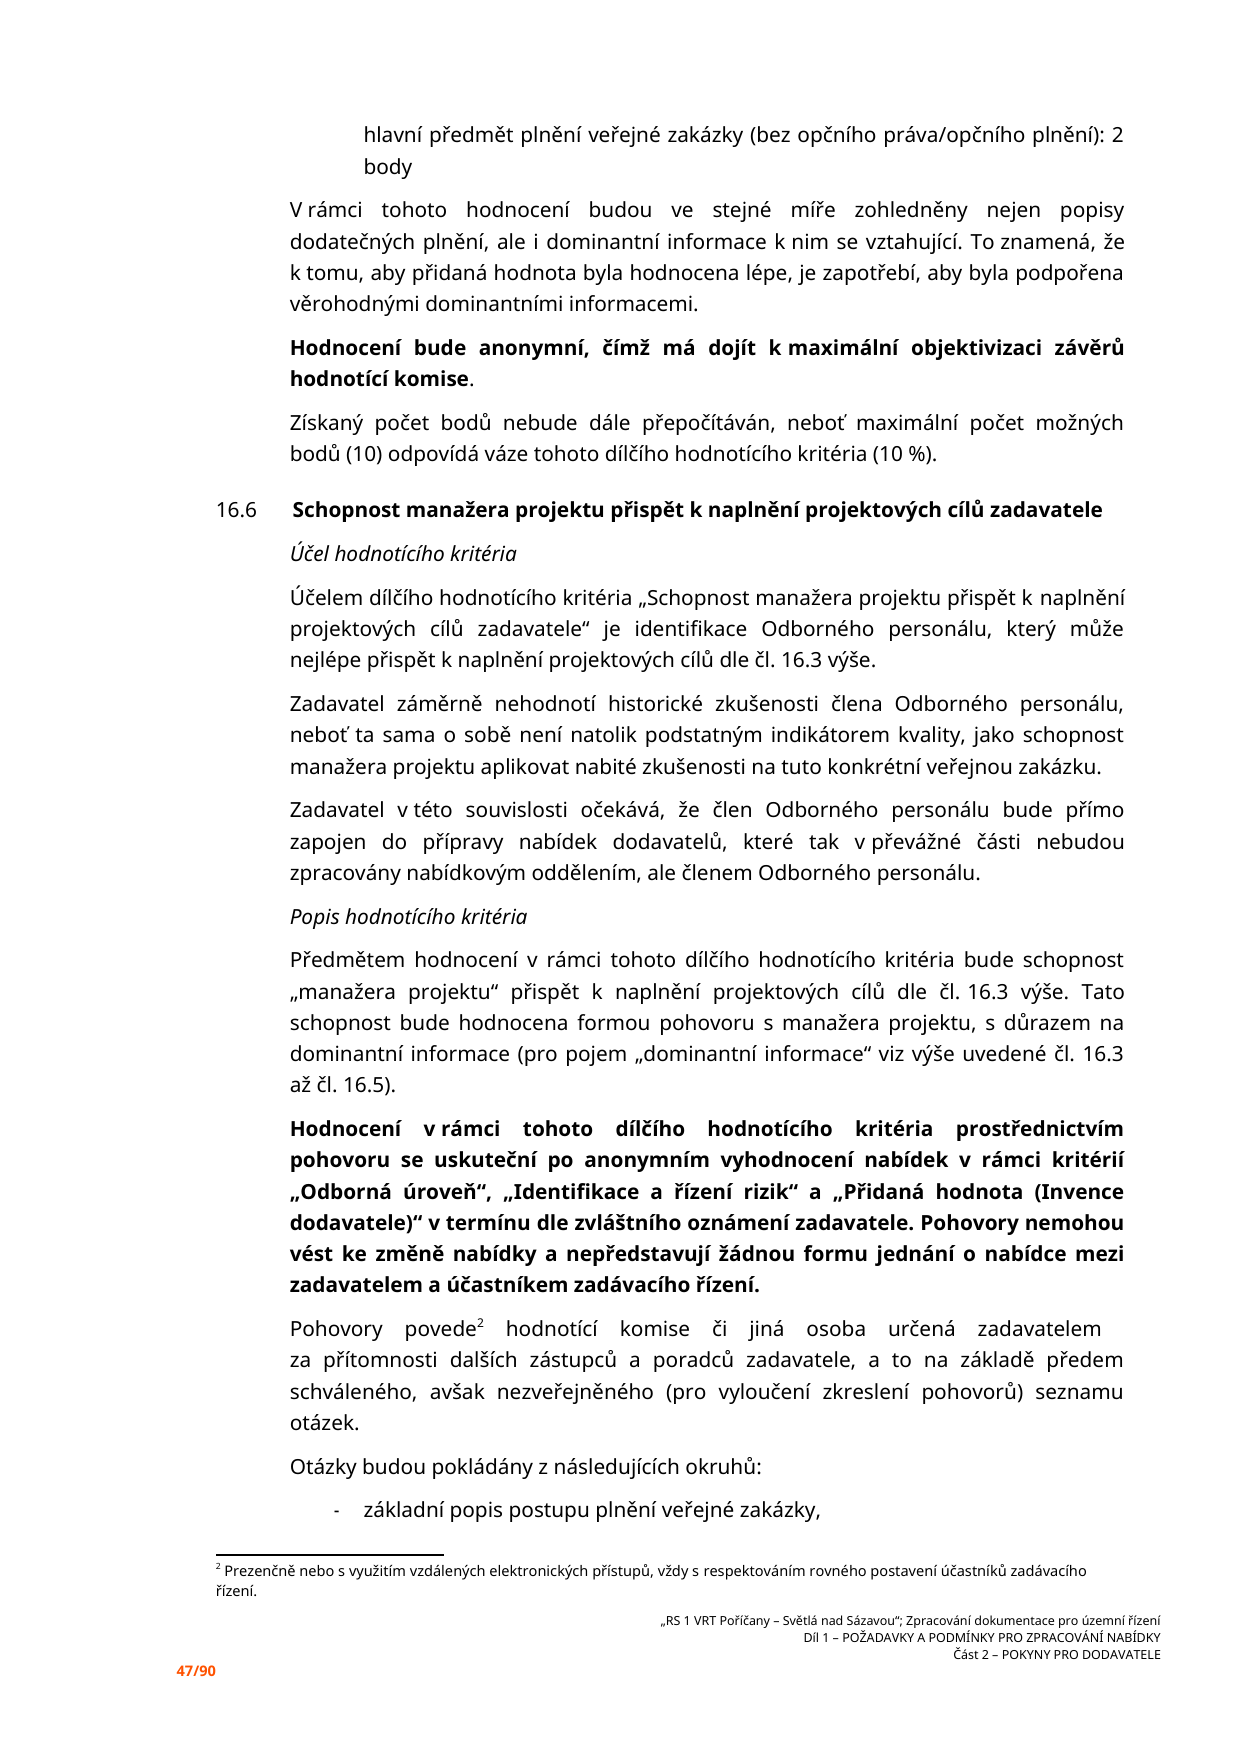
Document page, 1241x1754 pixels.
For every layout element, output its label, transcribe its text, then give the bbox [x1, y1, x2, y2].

text Zadavatel záměrně nehodnotí historické zkušenosti člena Odborného personálu, neboť ta sama o sobě není natolik podstatným indikátorem kvality, jako schopnost manažera projektu aplikovat nabité zkušenosti na tuto konkrétní veřejnou zakázku. [289, 689, 1125, 780]
text Hodnocení v rámci tohoto dílčího hodnotícího kritéria prostřednictvím pohovoru se uskuteční po anonymním vyhodnocení nabídek v rámci kritérií „Odborná úroveň“, „Identifikace a řízení rizik“ a „Přidaná hodnota (Invence dodavatele)“ v termínu dle zvláštního oznámení zadavatele. Pohovory nemohou vést ke změně nabídky a nepředstavují žádnou formu jednání o nabídce mezi zadavatelem a účastníkem zadávacího řízení. [289, 1114, 1125, 1299]
text Pohovory povede hodnotící komise či jiná osoba určená zadavatelem za přítomnosti dalších zástupců a poradců zadavatele, a to na základě předem schváleného, avšak nezveřejněného (pro vyloučení zkreslení pohovorů) seznamu otázek. [289, 1314, 1125, 1437]
text Popis hodnotícího kritéria [216, 902, 1125, 930]
text Zadavatel v této souvislosti očekává, že člen Odborného personálu bude přímo zapojen do přípravy nabídek dodavatelů, které tak v převážné části nebudou zpracovány nabídkovým oddělením, ale členem Odborného personálu. [289, 796, 1125, 887]
text Účelem dílčího hodnotícího kritéria „Schopnost manažera projektu přispět k naplnění projektových cílů zadavatele“ je identifikace Odborného personálu, který může nejlépe přispět k naplnění projektových cílů dle čl. 16.3 výše. [289, 583, 1125, 674]
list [326, 121, 1125, 180]
text Schopnost manažera projektu přispět k naplnění projektových cílů zadavatele [216, 496, 1125, 524]
text Předmětem hodnocení v rámci tohoto dílčího hodnotícího kritéria bude schopnost „manažera projektu“ přispět k naplnění projektových cílů dle čl. 16.3 výše. Tato schopnost bude hodnocena formou pohovoru s manažera projektu, s důrazem na dominantní informace (pro pojem „dominantní informace“ viz výše uvedené čl. 16.3 až čl. 16.5). [289, 946, 1125, 1099]
text Účel hodnotícího kritéria [216, 539, 1125, 568]
text Hodnocení bude anonymní, čímž má dojít k maximální objektivizaci závěrů hodnotící komise. [289, 333, 1125, 393]
text V rámci tohoto hodnocení budou ve stejné míře zohledněny nejen popisy dodatečných plnění, ale i dominantní informace k nim se vztahující. To znamená, že k tomu, aby přidaná hodnota byla hodnocena lépe, je zapotřebí, aby byla podpořena věrohodnými dominantními informacemi. [289, 196, 1125, 318]
text Získaný počet bodů nebude dále přepočítáván, neboť maximální počet možných bodů (10) odpovídá váze tohoto dílčího hodnotícího kritéria (10 %). [289, 408, 1125, 468]
list základní popis postupu plnění veřejné zakázky, [334, 1496, 1125, 1524]
text Otázky budou pokládány z následujících okruhů: [216, 1452, 1125, 1480]
